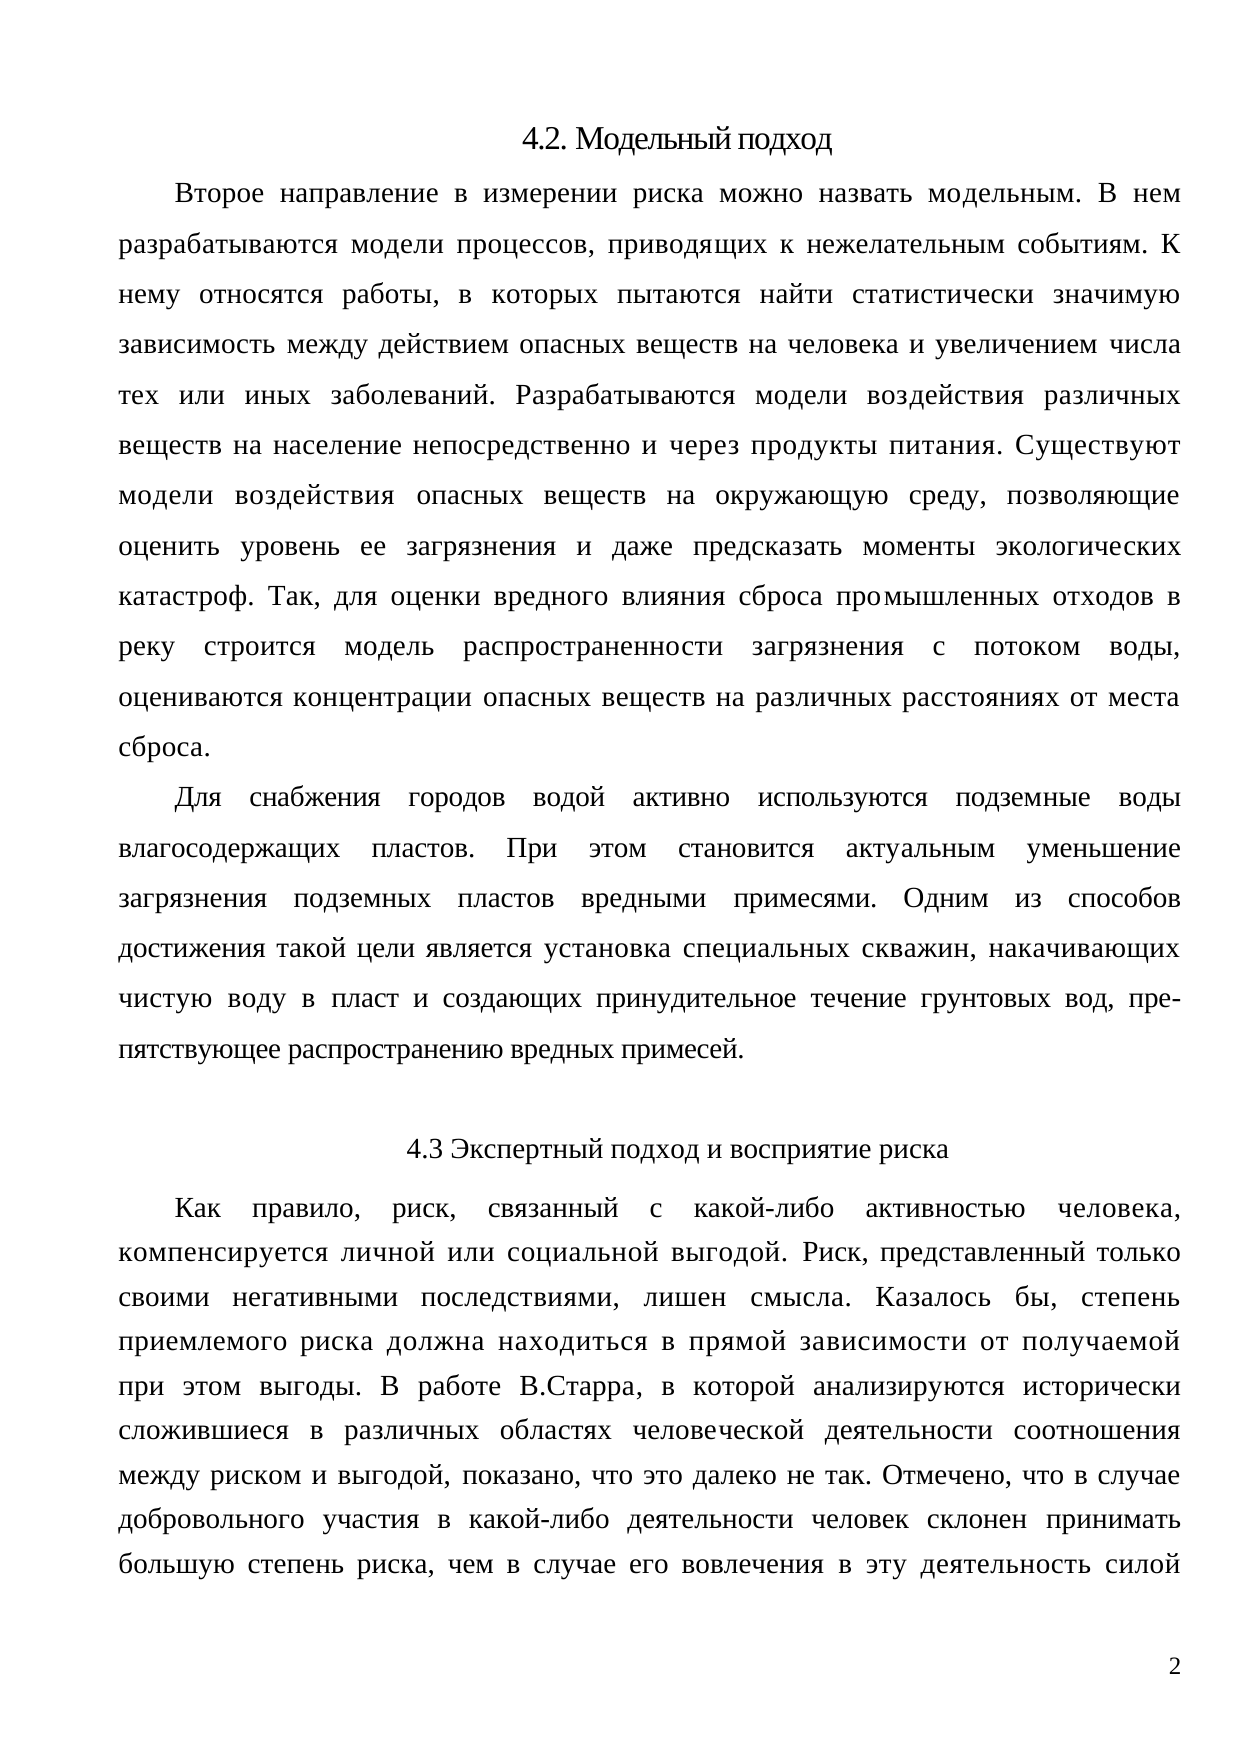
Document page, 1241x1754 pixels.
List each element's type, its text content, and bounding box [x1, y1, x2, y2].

text 4.2. Модельный подход [118, 118, 1181, 156]
text 4.3 Экспертный подход и восприятие риска [118, 1132, 1181, 1165]
text Второе направление в измерении риска можно назвать модельным. В нем разрабатываются модели процессов, приводящих к нежелательным событиям. К нему относятся работы, в которых пытаются найти статистически значимую зависимость между действием опасных веществ на человека и увеличением числа тех или иных заболеваний. Разрабатываются модели воздействия различных веществ на население непосредственно и через продукты питания. Существуют модели воздействия опасных веществ на окружающую среду, позволяющие оценить уровень ее загрязнения и даже предсказать моменты экологических катастроф. Так, для оценки вредного влияния сброса промышленных отходов в реку строится модель распространенности загрязнения с потоком воды, оцениваются концентрации опасных веществ на различных расстояниях от места сброса. [118, 176, 1181, 763]
text Для снабжения городов водой активно используются подземные воды влагосодержащих пластов. При этом становится актуальным уменьшение загрязнения подземных пластов вредными примесями. Одним из способов достижения такой цели является установка специальных скважин, накачивающих чистую воду в пласт и создающих принудительное течение грунтовых вод, препятствующее распространению вредных примесей. [118, 779, 1181, 1064]
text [118, 1182, 1181, 1582]
